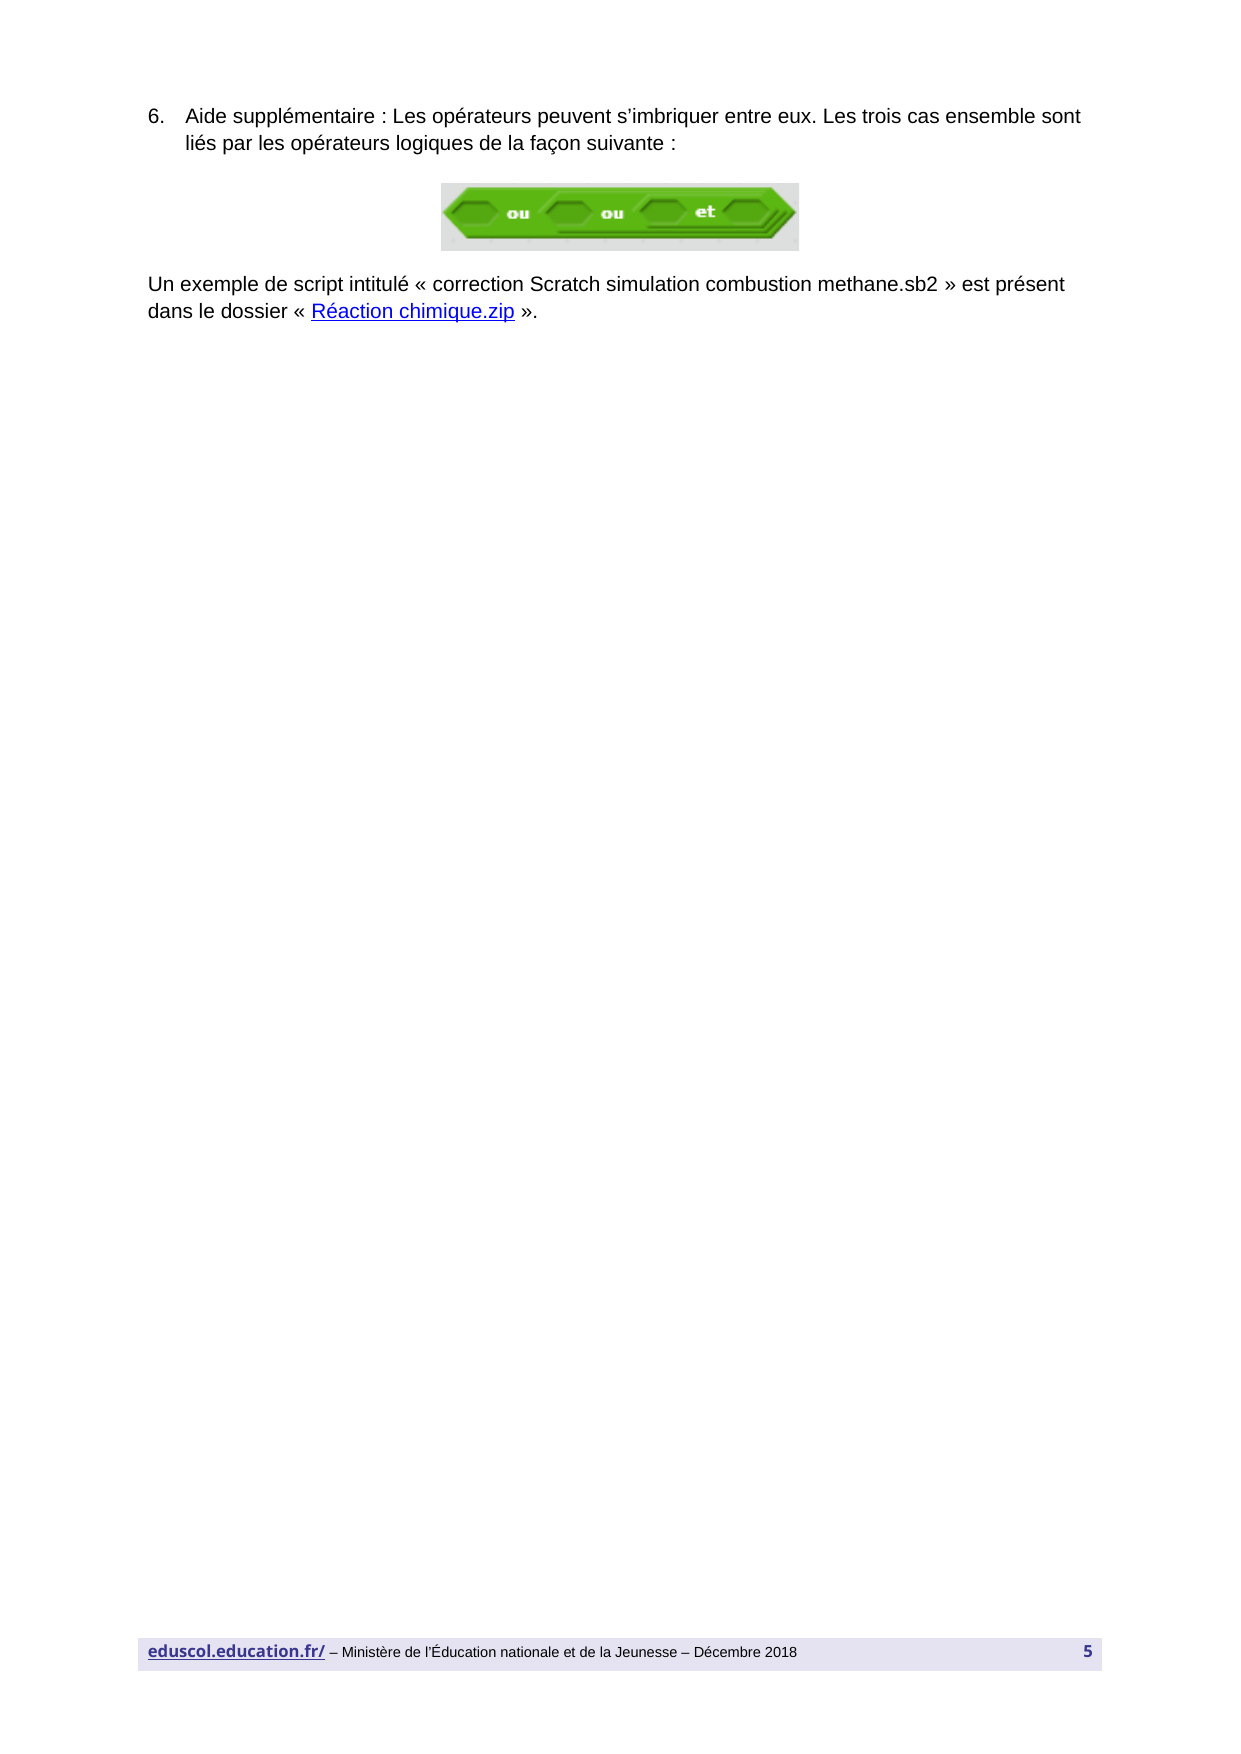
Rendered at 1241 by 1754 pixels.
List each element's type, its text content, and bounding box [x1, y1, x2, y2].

list Aide supplémentaire : Les opérateurs peuvent s’imbriquer entre eux. Les trois cas ensemble sont liés par les opérateurs logiques de la façon suivante : [148, 103, 1092, 155]
picture [441, 183, 800, 251]
text Un exemple de script intitulé « correction Scratch simulation combustion methane.sb2 » est présent dans le dossier « Réaction chimique.zip ». [148, 271, 1092, 323]
